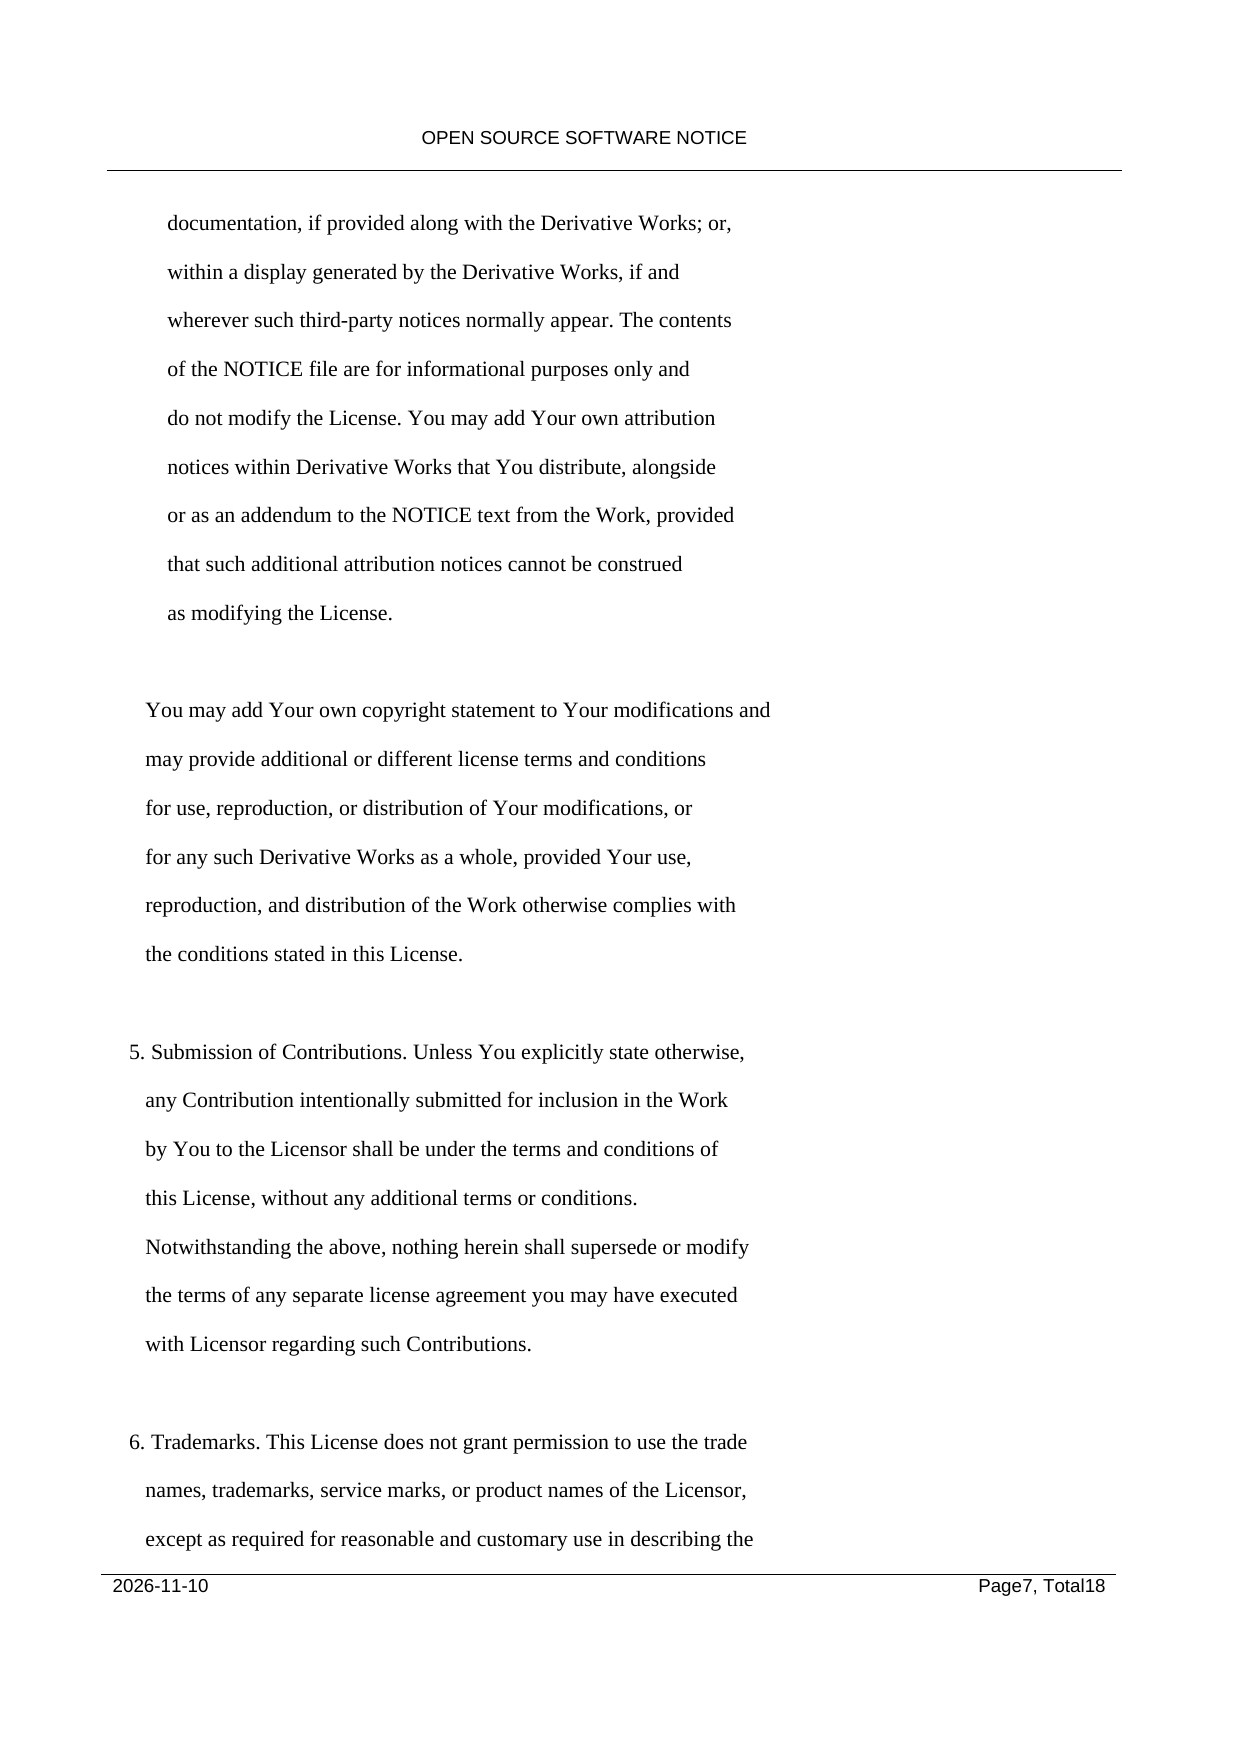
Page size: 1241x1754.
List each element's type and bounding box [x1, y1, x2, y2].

text [112, 206, 1128, 1555]
